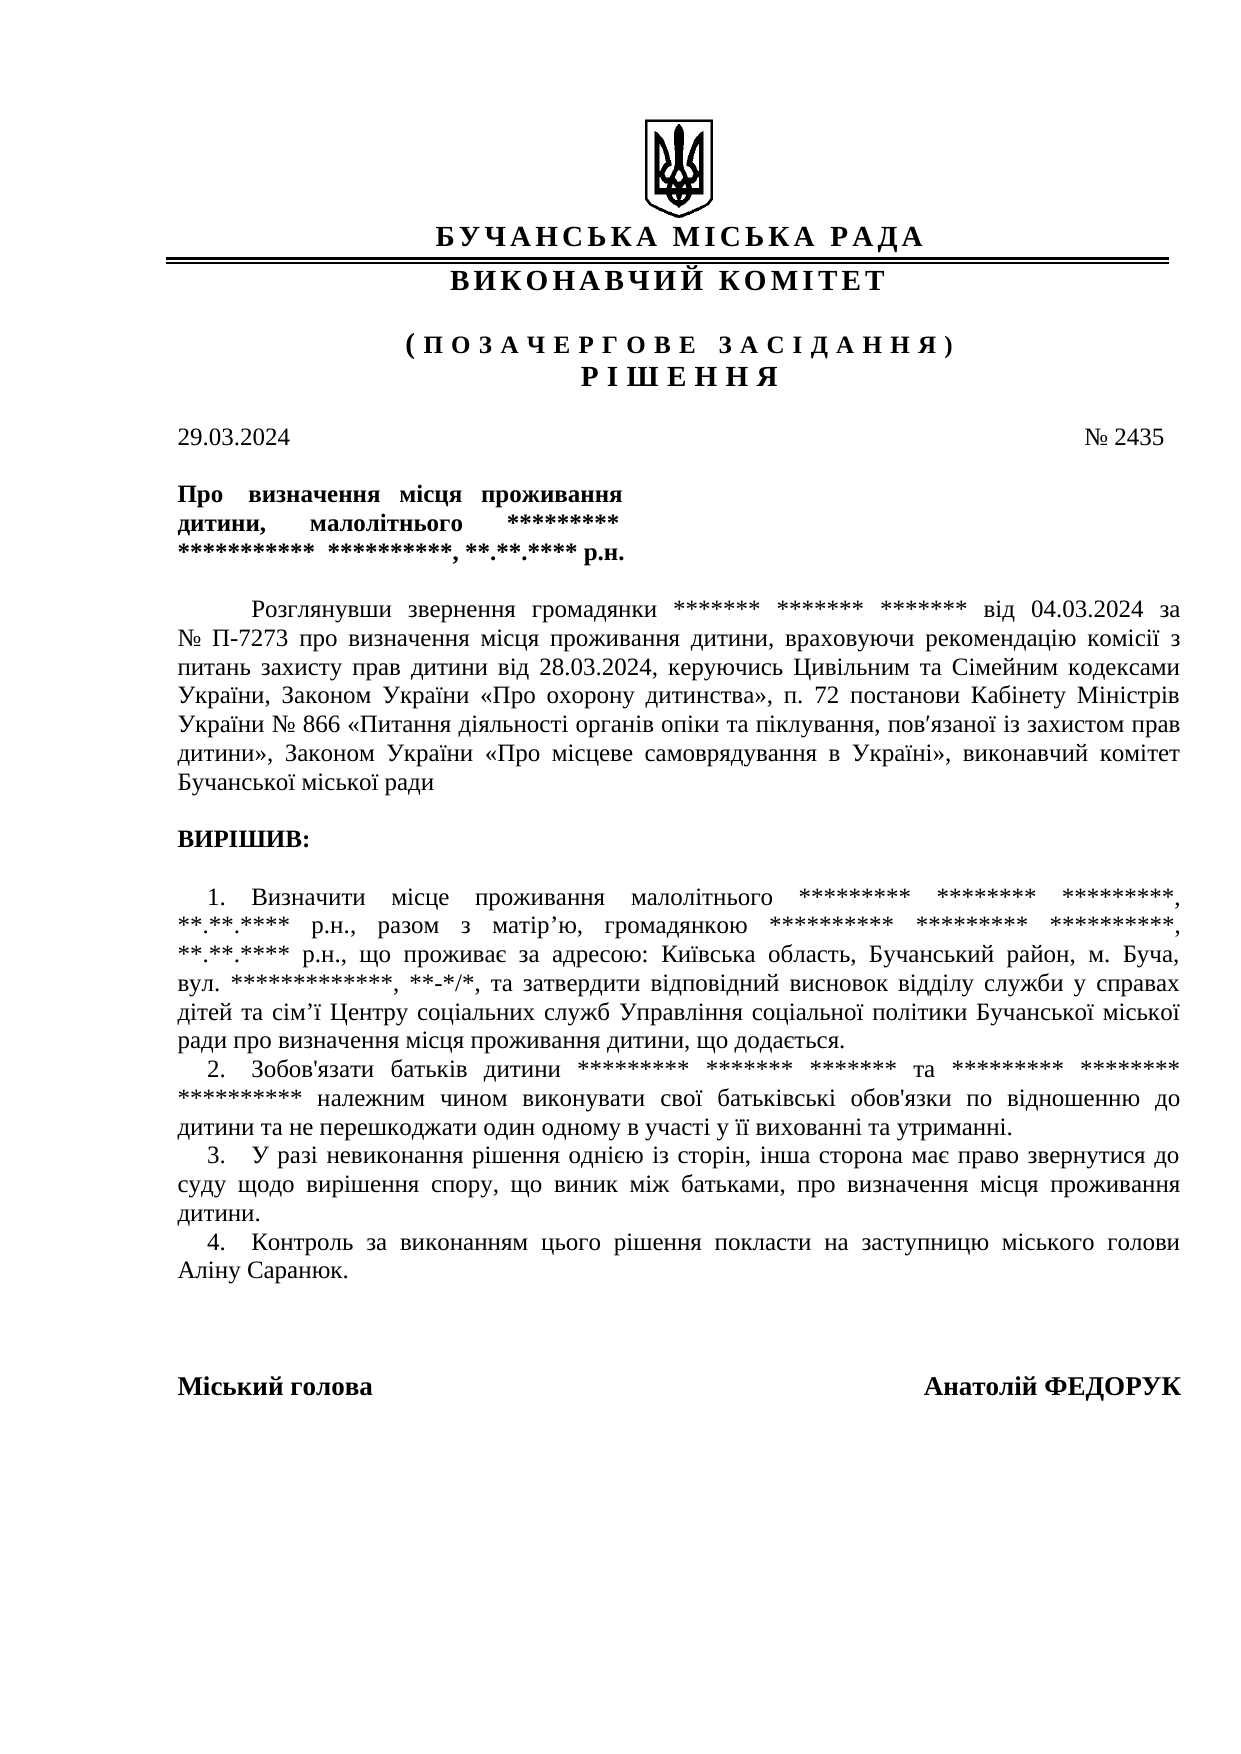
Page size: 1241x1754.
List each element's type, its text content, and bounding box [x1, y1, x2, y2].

picture [643, 118, 715, 219]
text (ПОЗАЧЕРГОВЕ ЗАСІДАННЯ) [177, 326, 1181, 359]
table_header Анатолій ФЕДОРУК [679, 1370, 1192, 1401]
table_header № 2435 [679, 422, 1192, 450]
list Визначити місце проживання малолітнього ********* ******** *********, **.**.**** р.н., разом з матір’ю, громадянкою ********** ********* **********, **.**.**** р.н., що проживає за адресою: Київська область, Бучанський район, м. Буча, вул. *************, **-*/*, та затвердити відповідний висновок відділу служби у справах дітей та сім’ї Центру соціальних служб Управління соціальної політики Бучанської міської ради про визначення місця проживання дитини, що додається. [177, 882, 1181, 1054]
table_header 29.03.2024 [166, 422, 679, 450]
text дитини, малолітнього ********* [177, 508, 827, 537]
text Розглянувши звернення громадянки ******* ******* ******* від 04.03.2024 за № П-7273 про визначення місця проживання дитини, враховуючи рекомендацію комісії з питань захисту прав дитини від 28.03.2024, керуючись Цивільним та Сімейним кодексами України, Законом України «Про охорону дитинства», п. 72 постанови Кабінету Міністрів України № 866 «Питання діяльності органів опіки та піклування, пов′язаної із захистом прав дитини», Законом України «Про місцеве самоврядування в Україні», виконавчий комітет Бучанської міської ради [177, 594, 1181, 795]
list У разі невиконання рішення однією із сторін, інша сторона має право звернутися до суду щодо вирішення спору, що виник між батьками, про визначення місця проживання дитини. [177, 1140, 1181, 1227]
text *********** **********, **.**.**** р.н. [177, 537, 827, 565]
table_header Міський голова [166, 1370, 679, 1401]
text БУЧАНСЬКА МІСЬКА РАДА [177, 219, 1181, 252]
table_header ВИКОНАВЧИЙ КОМІТЕТ [166, 264, 1169, 326]
list Контроль за виконанням цього рішення покласти на заступницю міського голови Аліну Саранюк. [177, 1227, 1181, 1284]
list Зобов'язати батьків дитини ********* ******* ******* та ********* ******** ********** належним чином виконувати свої батьківські обов'язки по відношенню до дитини та не перешкоджати один одному в участі у її вихованні та утриманні. [177, 1054, 1181, 1140]
text Про визначення місця проживання [177, 479, 827, 508]
text РІШЕННЯ [177, 359, 1181, 393]
text ВИРІШИВ: [177, 824, 1181, 853]
